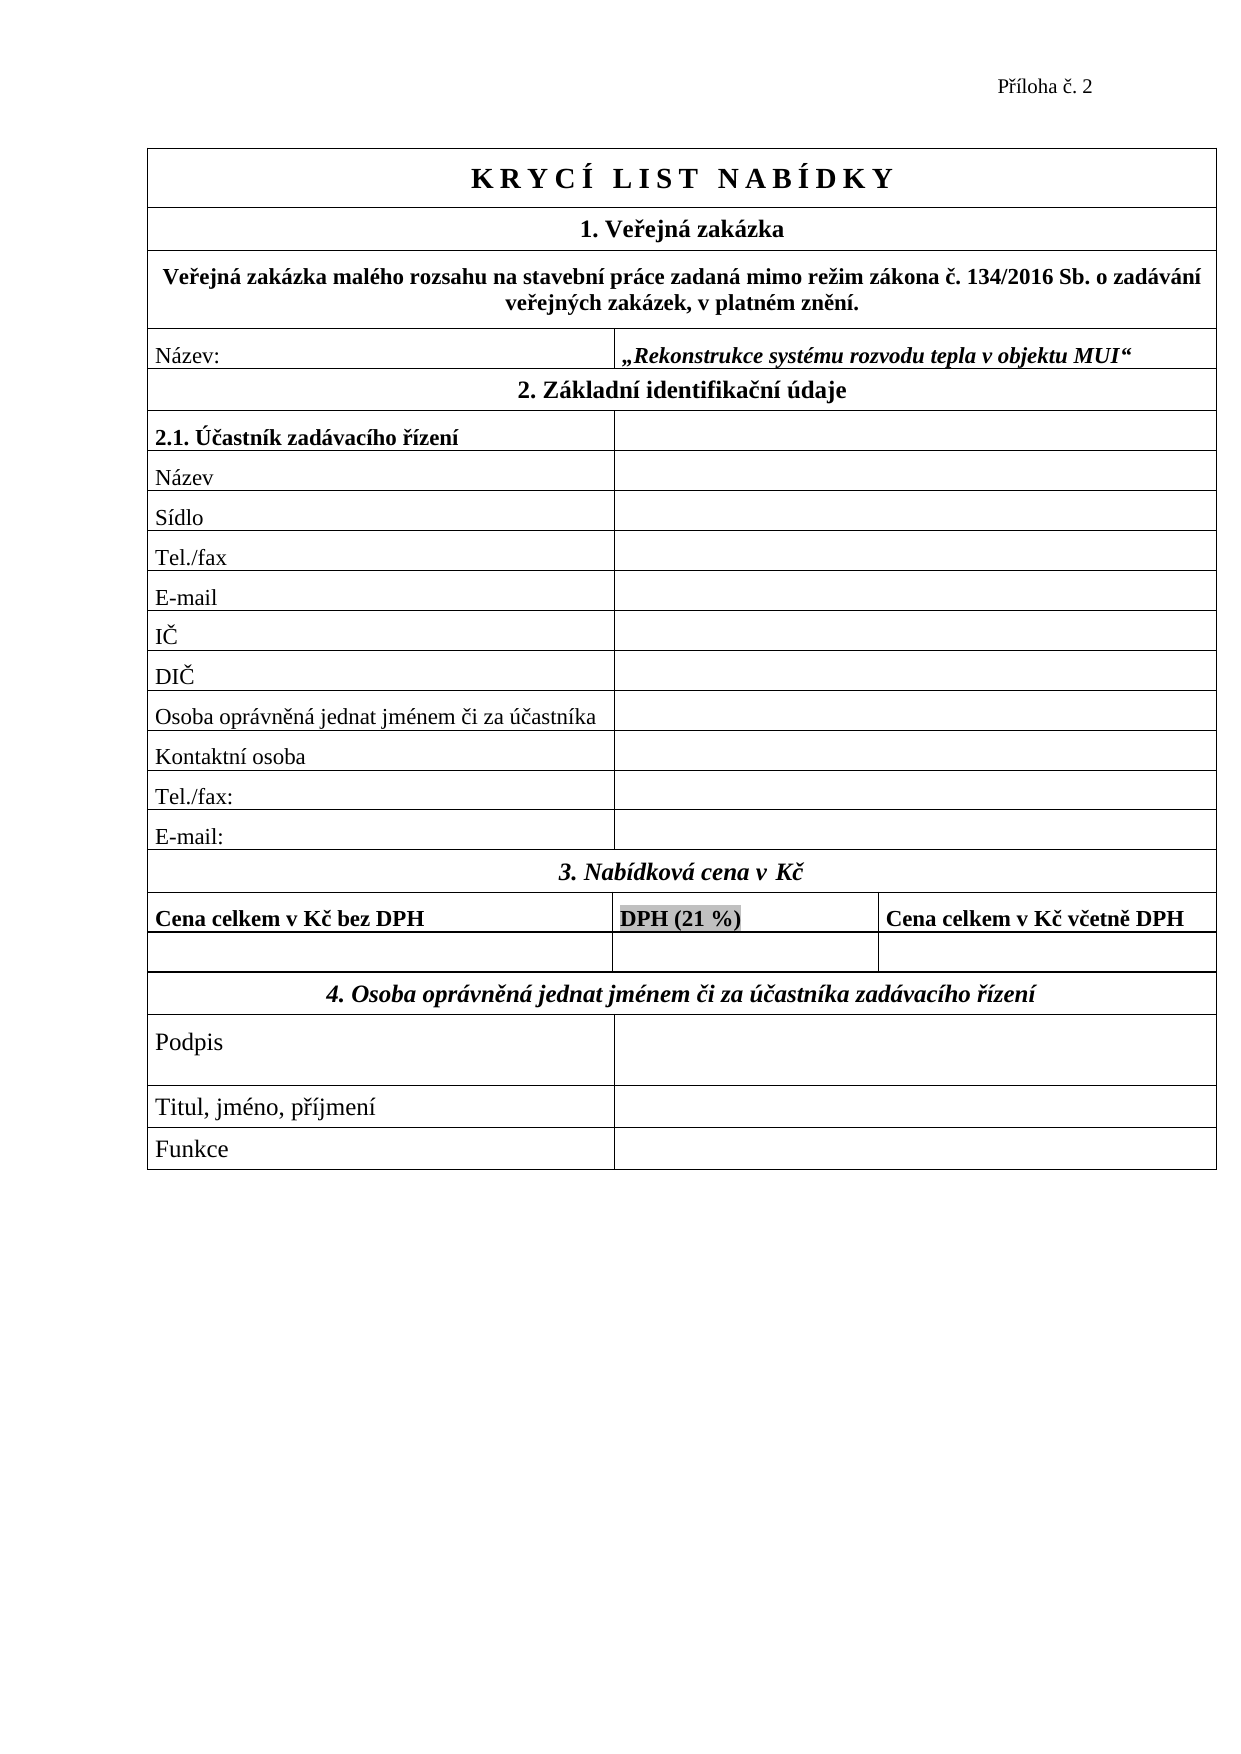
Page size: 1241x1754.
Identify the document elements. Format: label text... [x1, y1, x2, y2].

table_cell E-mail: [148, 810, 614, 849]
table_cell 1. Veřejná zakázka [148, 208, 1216, 249]
table_cell Osoba oprávněná jednat jménem či za účastníka [148, 691, 614, 729]
table_cell Titul, jméno, příjmení [148, 1086, 614, 1127]
table_cell [615, 451, 1216, 490]
table_cell 2.1. Účastník zadávacího řízení [148, 411, 614, 450]
table_cell [615, 411, 1216, 450]
table_cell 2. Základní identifikační údaje [148, 369, 1216, 410]
table_cell [615, 731, 1216, 769]
table_cell [615, 651, 1216, 690]
table_cell [615, 1015, 1216, 1085]
table_cell [615, 531, 1216, 570]
table_cell [615, 491, 1216, 530]
table_cell Tel./fax [148, 531, 614, 570]
table_cell [879, 933, 1216, 971]
table_cell [615, 771, 1216, 809]
table_cell IČ [148, 611, 614, 650]
table_cell [615, 571, 1216, 610]
table_cell Funkce [148, 1128, 614, 1169]
table_cell Název: [148, 329, 614, 368]
table_cell DPH (21 %) [613, 893, 878, 931]
table_cell Kontaktní osoba [148, 731, 614, 769]
table_cell [615, 1128, 1216, 1169]
table_cell 3. Nabídková cena v Kč [148, 850, 1216, 892]
table_cell [615, 810, 1216, 849]
table_cell [615, 611, 1216, 650]
table_cell [148, 933, 612, 971]
table_cell Veřejná zakázka malého rozsahu na stavební práce zadaná mimo režim zákona č. 134/2016 Sb. o zadávání veřejných zakázek, v platném znění. [148, 251, 1216, 328]
table_cell Název [148, 451, 614, 490]
table_cell Podpis [148, 1015, 614, 1085]
table_cell Sídlo [148, 491, 614, 530]
table_cell 4. Osoba oprávněná jednat jménem či za účastníka zadávacího řízení [148, 973, 1216, 1014]
table_cell Cena celkem v Kč bez DPH [148, 893, 612, 931]
table_cell Tel./fax: [148, 771, 614, 809]
table_header KRYCÍ LIST NABÍDKY [148, 149, 1216, 207]
table_cell [615, 691, 1216, 729]
table_cell Cena celkem v Kč včetně DPH [879, 893, 1216, 931]
table_cell „Rekonstrukce systému rozvodu tepla v objektu MUI“ [615, 329, 1216, 368]
table_cell E-mail [148, 571, 614, 610]
table_cell DIČ [148, 651, 614, 690]
table_cell [613, 933, 878, 971]
table_cell [615, 1086, 1216, 1127]
